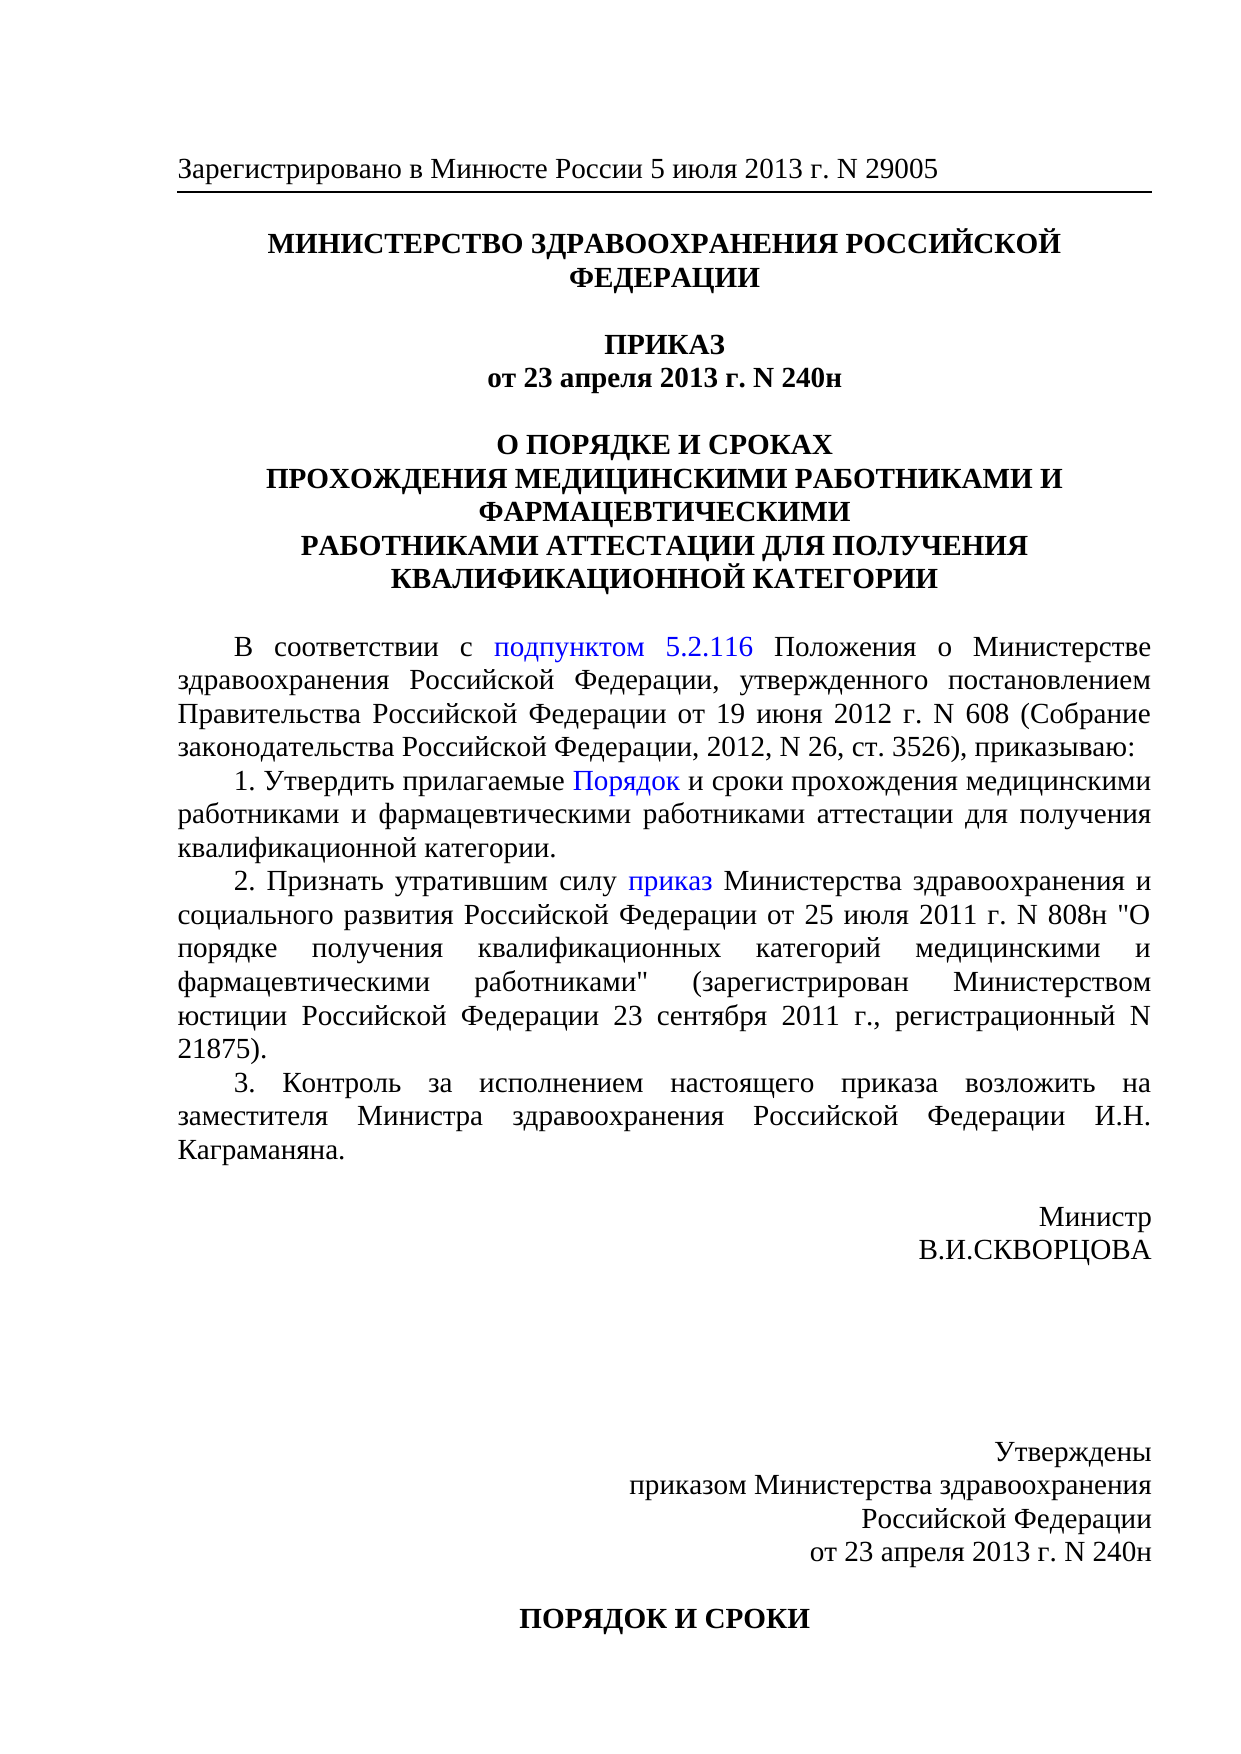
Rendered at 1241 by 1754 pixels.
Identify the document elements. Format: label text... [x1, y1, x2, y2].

text 1. Утвердить прилагаемые Порядок и сроки прохождения медицинскими работниками и фармацевтическими работниками аттестации для получения квалификационной категории. [177, 763, 1152, 863]
text 3. Контроль за исполнением настоящего приказа возложить на заместителя Министра здравоохранения Российской Федерации И.Н. Каграманяна. [177, 1065, 1152, 1165]
text от 23 апреля 2013 г. N 240н [177, 360, 1152, 394]
text О ПОРЯДКЕ И СРОКАХ [177, 427, 1152, 461]
text ПРИКАЗ [177, 327, 1152, 360]
text МИНИСТЕРСТВО ЗДРАВООХРАНЕНИЯ РОССИЙСКОЙ ФЕДЕРАЦИИ [177, 226, 1152, 293]
text 2. Признать утратившим силу приказ Министерства здравоохранения и социального развития Российской Федерации от 25 июля 2011 г. N 808н "О порядке получения квалификационных категорий медицинскими и фармацевтическими работниками" (зарегистрирован Министерством юстиции Российской Федерации 23 сентября 2011 г., регистрационный N 21875). [177, 863, 1152, 1065]
text В соответствии с подпунктом 5.2.116 Положения о Министерстве здравоохранения Российской Федерации, утвержденного постановлением Правительства Российской Федерации от 19 июня 2012 г. N 608 (Собрание законодательства Российской Федерации, 2012, N 26, ст. 3526), приказываю: [177, 629, 1152, 763]
text Зарегистрировано в Минюсте России 5 июля 2013 г. N 29005 [177, 152, 1152, 185]
text Министр [177, 1199, 1152, 1232]
text от 23 апреля 2013 г. N 240н [177, 1534, 1152, 1568]
text приказом Министерства здравоохранения [177, 1467, 1152, 1501]
text КВАЛИФИКАЦИОННОЙ КАТЕГОРИИ [177, 562, 1152, 595]
text РАБОТНИКАМИ АТТЕСТАЦИИ ДЛЯ ПОЛУЧЕНИЯ [177, 528, 1152, 562]
text ПОРЯДОК И СРОКИ [177, 1601, 1152, 1635]
text Российской Федерации [177, 1501, 1152, 1534]
text В.И.СКВОРЦОВА [177, 1232, 1152, 1266]
text ПРОХОЖДЕНИЯ МЕДИЦИНСКИМИ РАБОТНИКАМИ И ФАРМАЦЕВТИЧЕСКИМИ [177, 461, 1152, 528]
text Утверждены [177, 1434, 1152, 1467]
